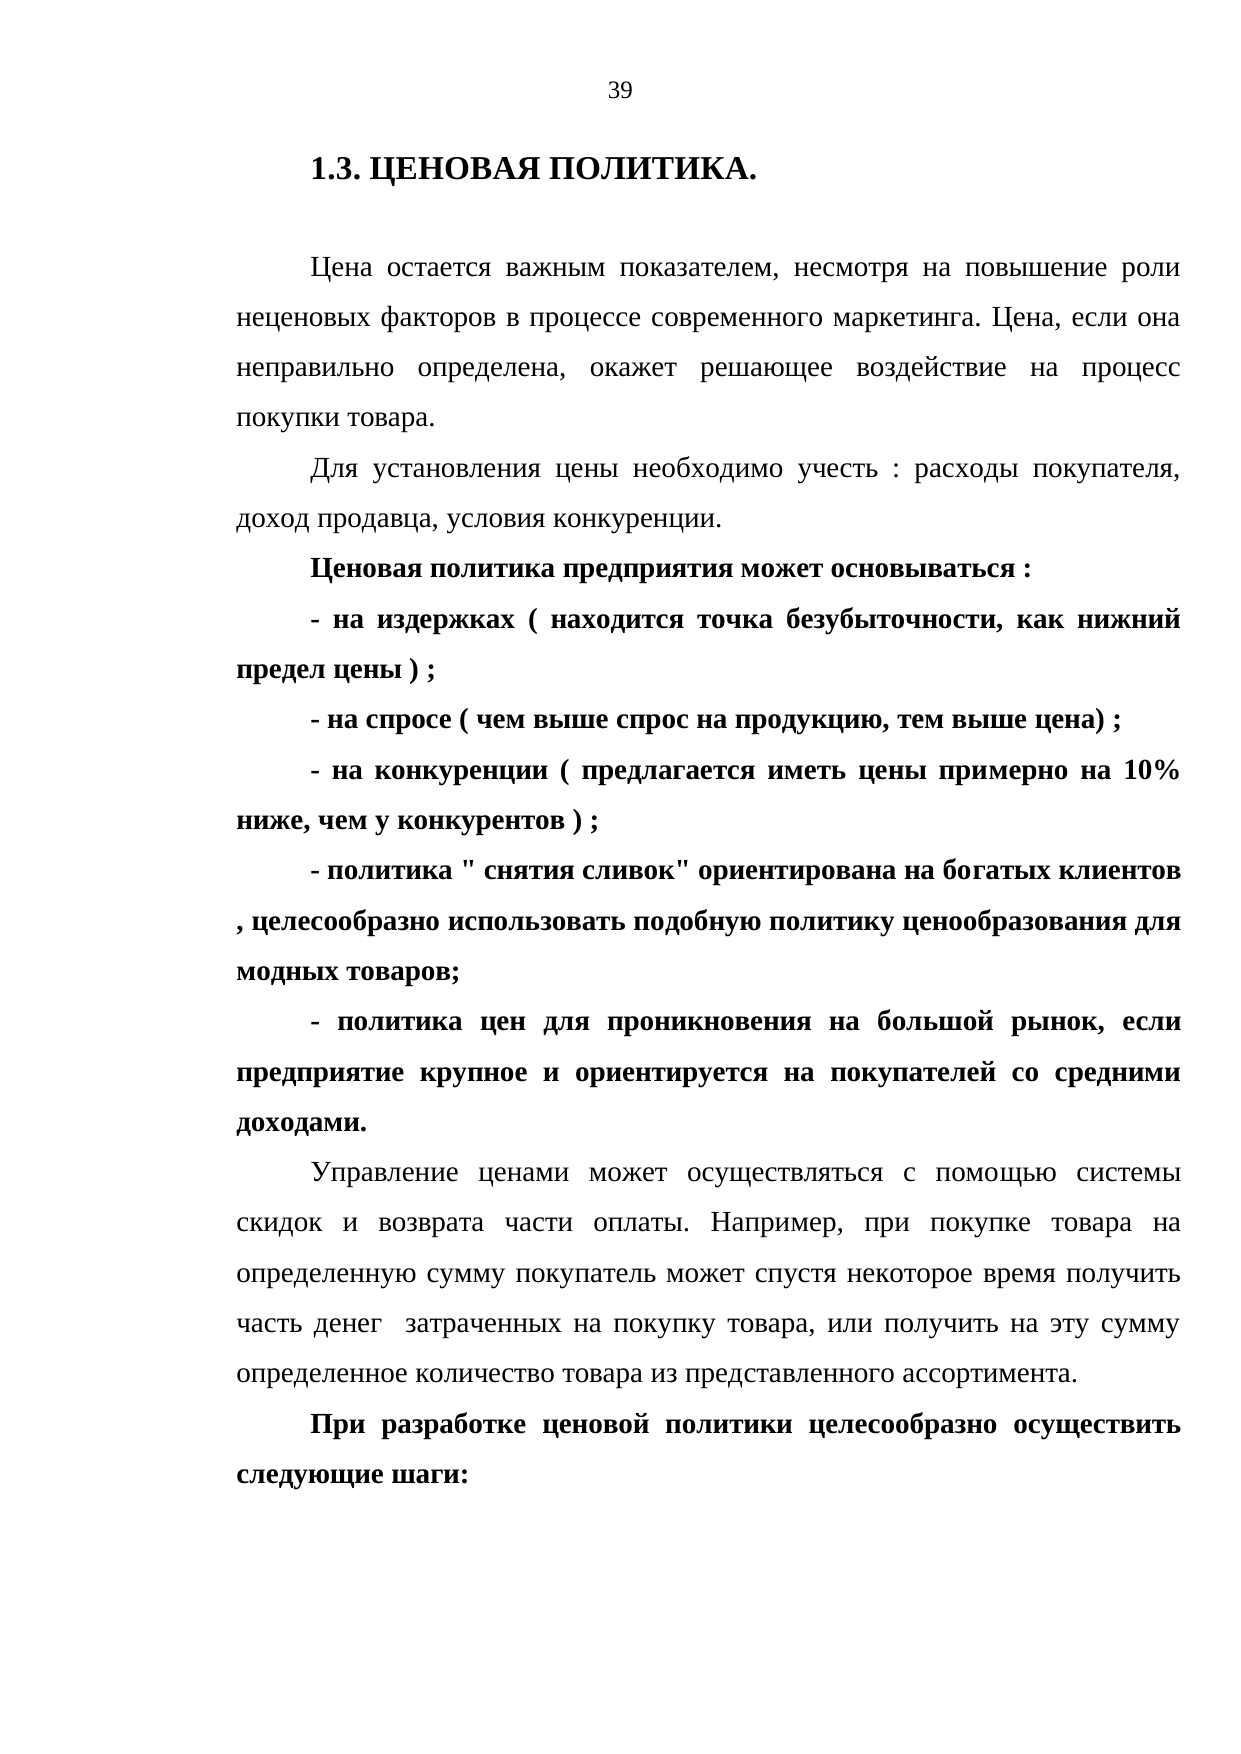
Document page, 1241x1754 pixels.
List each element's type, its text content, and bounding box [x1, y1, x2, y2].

text При разработке ценовой политики целесообразно осуществить следующие шаги: [236, 1406, 1181, 1490]
text - на издержках ( находится точка безубыточности, как нижний предел цены ) ; [236, 601, 1181, 685]
text Ценовая политика предприятия может основываться : [236, 551, 1181, 584]
text 1.3. ЦЕНОВАЯ ПОЛИТИКА. [236, 148, 1181, 186]
text Цена остается важным показателем, несмотря на повышение роли неценовых факторов в процессе современного маркетинга. Цена, если она неправильно определена, окажет решающее воздействие на процесс покупки товара. [236, 249, 1181, 433]
text - на спросе ( чем выше спрос на продукцию, тем выше цена) ; [236, 702, 1181, 735]
text - политика " снятия сливок" ориентирована на богатых клиентов , целесообразно использовать подобную политику ценообразования для модных товаров; [236, 853, 1181, 987]
text - политика цен для проникновения на большой рынок, если предприятие крупное и ориентируется на покупателей со средними доходами. [236, 1003, 1181, 1138]
text Для установления цены необходимо учесть : расходы покупателя, доход продавца, условия конкуренции. [236, 450, 1181, 534]
text - на конкуренции ( предлагается иметь цены примерно на 10% ниже, чем у конкурентов ) ; [236, 752, 1181, 836]
text Управление ценами может осуществляться с помощью системы скидок и возврата части оплаты. Например, при покупке товара на определенную сумму покупатель может спустя некоторое время получить часть денег затраченных на покупку товара, или получить на эту сумму определенное количество товара из представленного ассортимента. [236, 1154, 1181, 1389]
